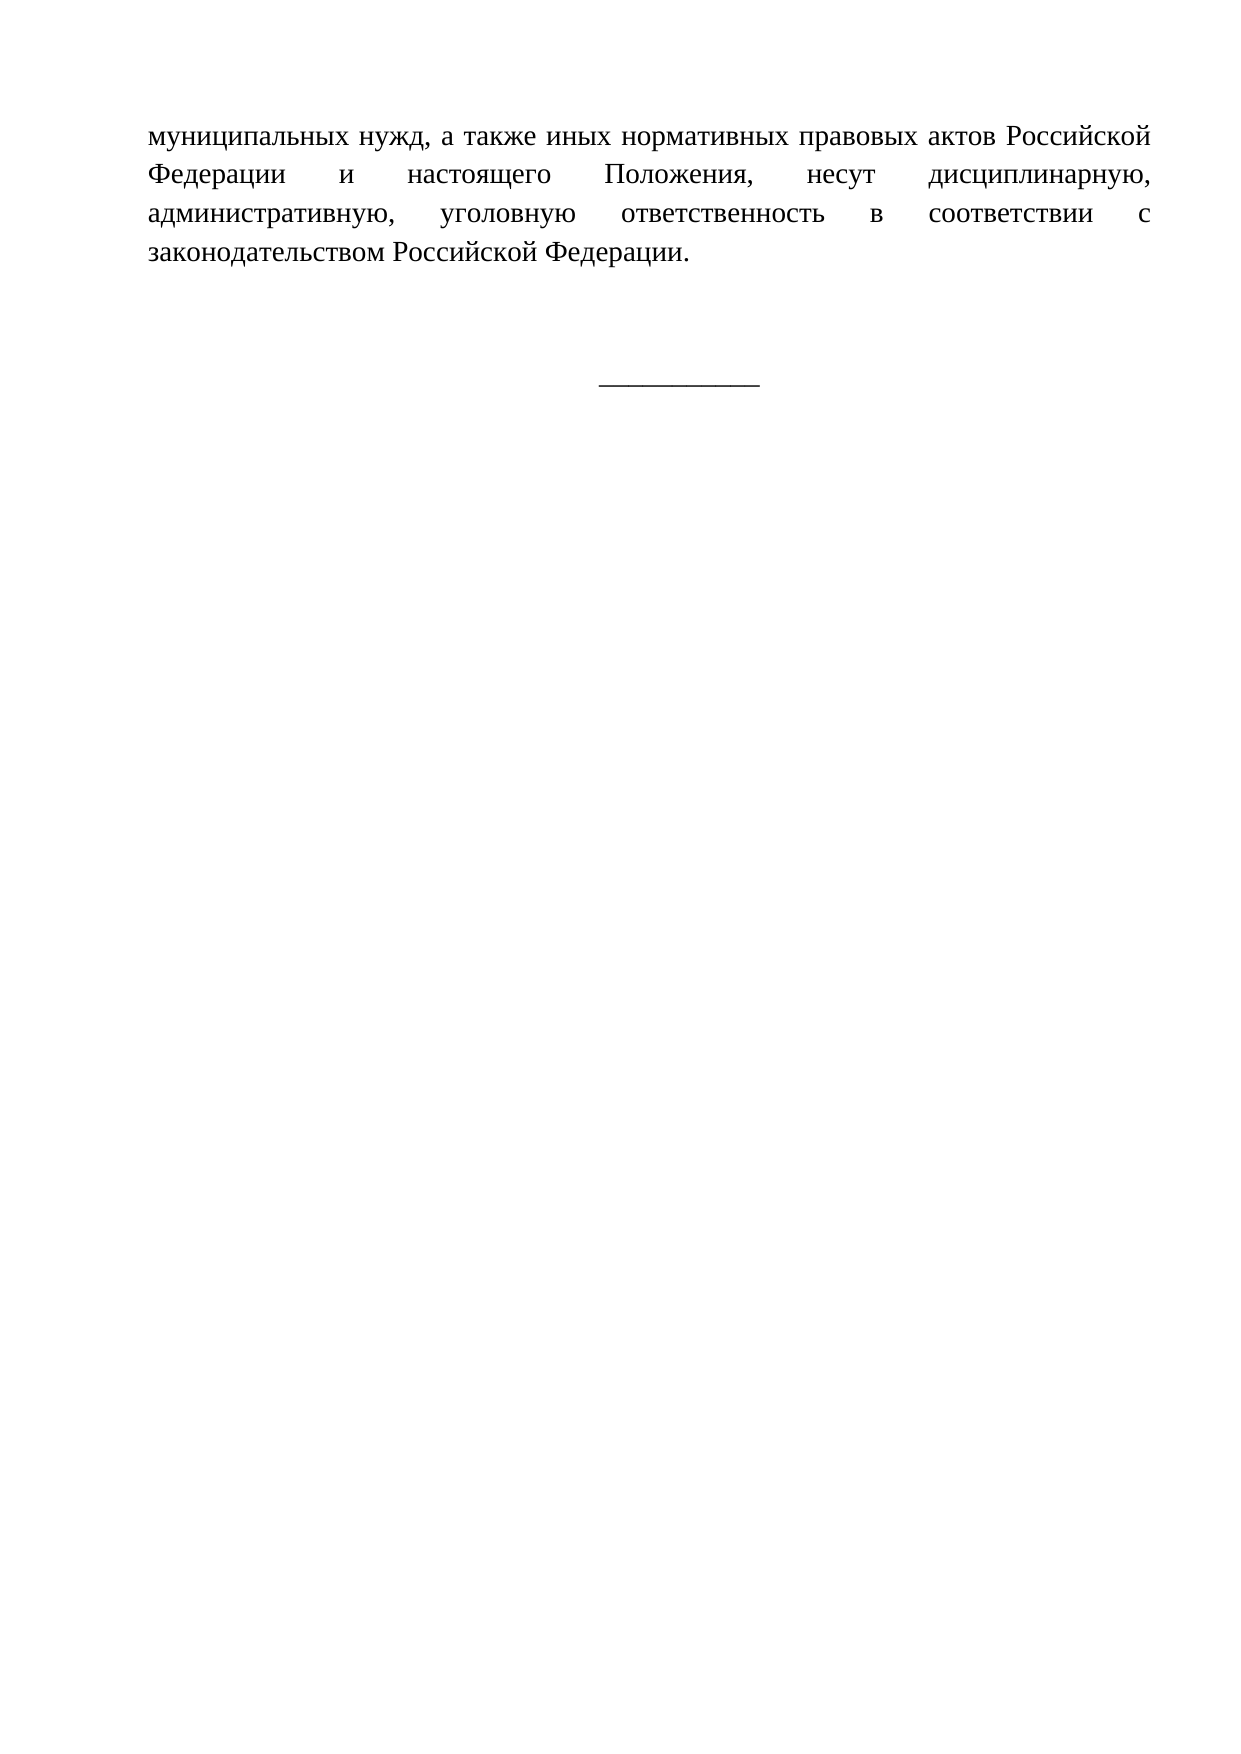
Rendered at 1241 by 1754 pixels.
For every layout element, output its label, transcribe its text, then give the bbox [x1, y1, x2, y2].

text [148, 118, 1152, 267]
text ___________ [148, 357, 1152, 390]
